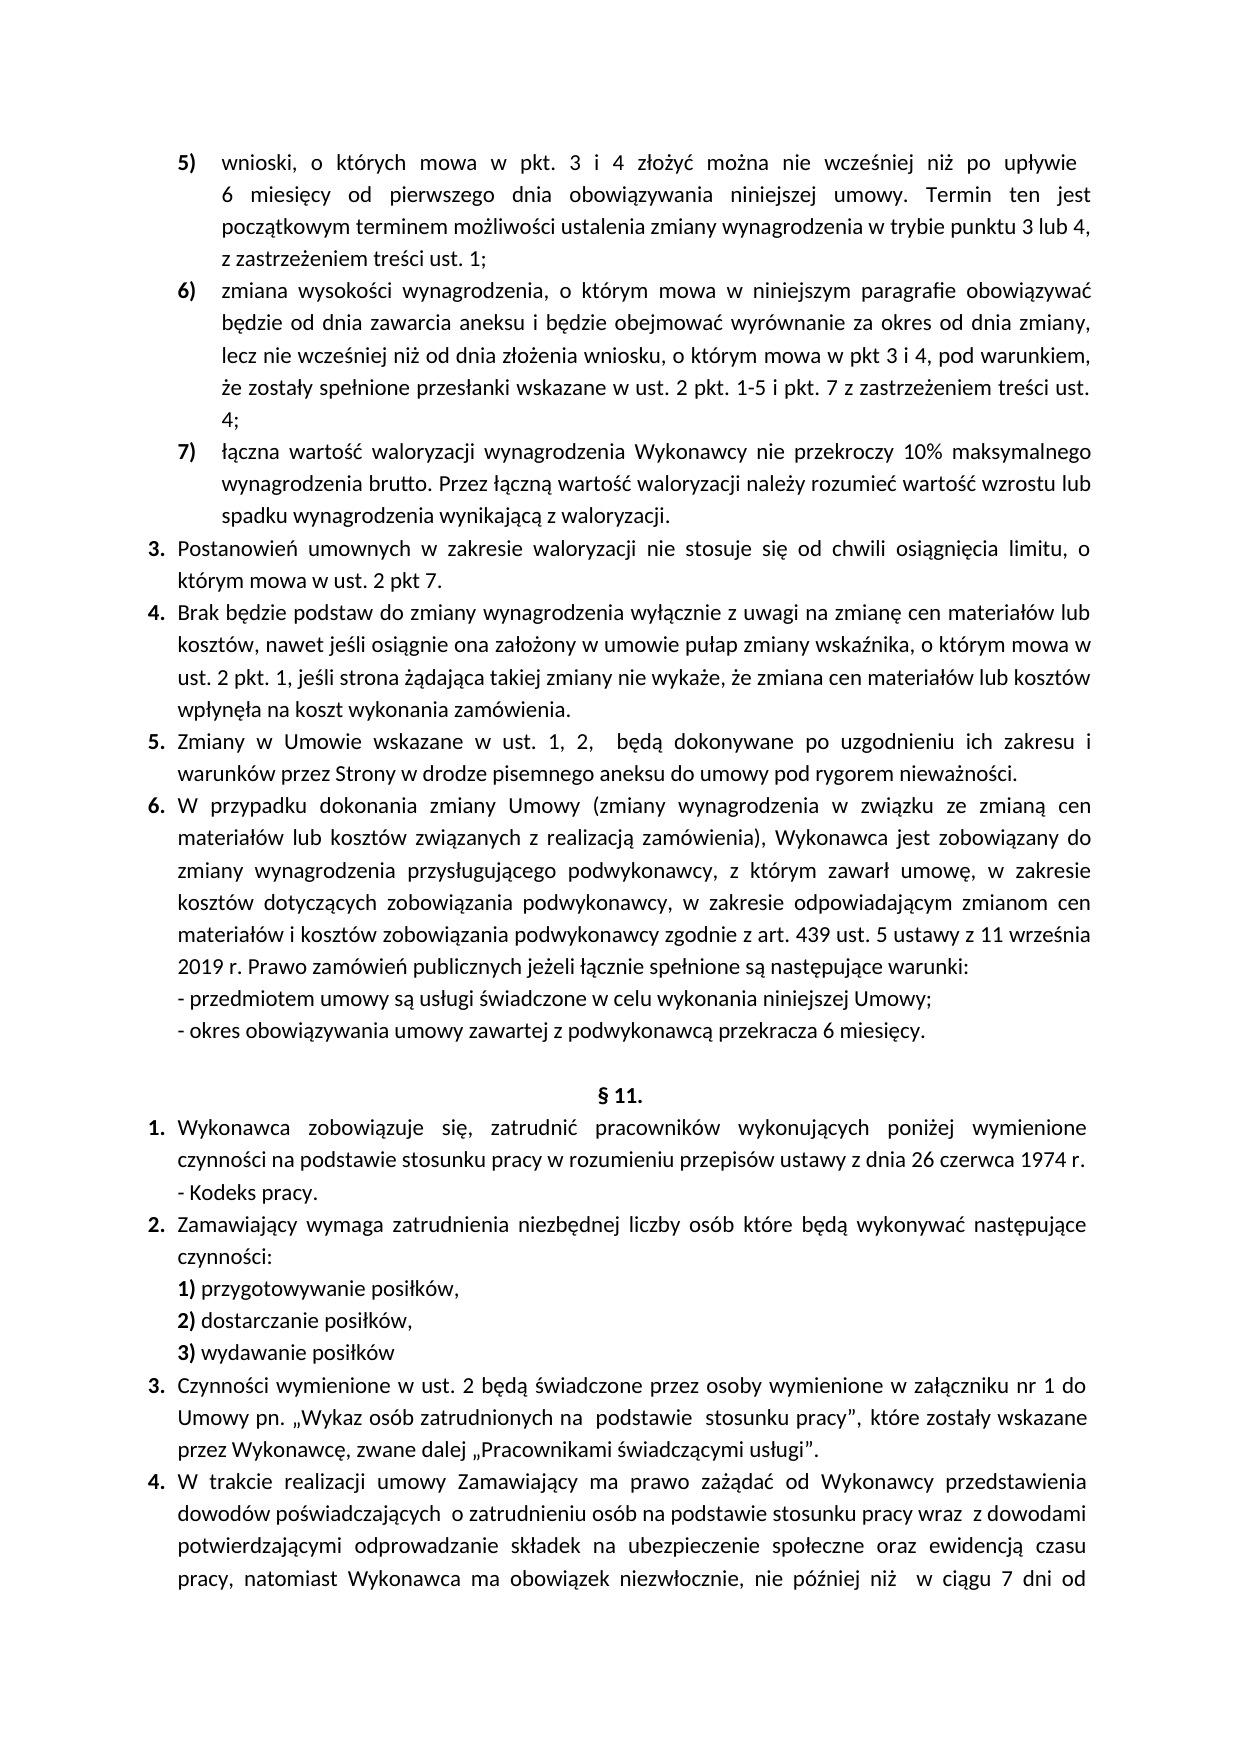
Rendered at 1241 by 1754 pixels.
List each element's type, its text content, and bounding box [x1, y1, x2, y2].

list Zamawiający wymaga zatrudnienia niezbędnej liczby osób które będą wykonywać następujące czynności: [148, 1210, 1088, 1270]
text - okres obowiązywania umowy zawartej z podwykonawcą przekracza 6 miesięcy. [177, 1017, 1093, 1045]
list Zmiany w Umowie wskazane w ust. 1, 2, będą dokonywane po uzgodnieniu ich zakresu i warunków przez Strony w drodze pisemnego aneksu do umowy pod rygorem nieważności. [148, 727, 1093, 787]
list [148, 1467, 1088, 1592]
list 2) dostarczanie posiłków, [177, 1306, 1093, 1334]
list 1) przygotowywanie posiłków, [177, 1274, 1093, 1302]
list Czynności wymienione w ust. 2 będą świadczone przez osoby wymienione w załączniku nr 1 do Umowy pn. „Wykaz osób zatrudnionych na podstawie stosunku pracy”, które zostały wskazane przez Wykonawcę, zwane dalej „Pracownikami świadczącymi usługi”. [148, 1371, 1088, 1463]
list 3) wydawanie posiłków [177, 1338, 1093, 1367]
list wnioski, o których mowa w pkt. 3 i 4 złożyć można nie wcześniej niż po upływie 6 miesięcy od pierwszego dnia obowiązywania niniejszej umowy. Termin ten jest początkowym terminem możliwości ustalenia zmiany wynagrodzenia w trybie punktu 3 lub 4, z zastrzeżeniem treści ust. 1; [177, 148, 1093, 272]
text § 11. [148, 1081, 1093, 1109]
list łączna wartość waloryzacji wynagrodzenia Wykonawcy nie przekroczy 10% maksymalnego wynagrodzenia brutto. Przez łączną wartość waloryzacji należy rozumieć wartość wzrostu lub spadku wynagrodzenia wynikającą z waloryzacji. [177, 437, 1093, 530]
list Brak będzie podstaw do zmiany wynagrodzenia wyłącznie z uwagi na zmianę cen materiałów lub kosztów, nawet jeśli osiągnie ona założony w umowie pułap zmiany wskaźnika, o którym mowa w ust. 2 pkt. 1, jeśli strona żądająca takiej zmiany nie wykaże, że zmiana cen materiałów lub kosztów wpłynęła na koszt wykonania zamówienia. [148, 598, 1093, 723]
list Wykonawca zobowiązuje się, zatrudnić pracowników wykonujących poniżej wymienione czynności na podstawie stosunku pracy w rozumieniu przepisów ustawy z dnia 26 czerwca 1974 r. - Kodeks pracy. [148, 1113, 1088, 1206]
list W przypadku dokonania zmiany Umowy (zmiany wynagrodzenia w związku ze zmianą cen materiałów lub kosztów związanych z realizacją zamówienia), Wykonawca jest zobowiązany do zmiany wynagrodzenia przysługującego podwykonawcy, z którym zawarł umowę, w zakresie kosztów dotyczących zobowiązania podwykonawcy, w zakresie odpowiadającym zmianom cen materiałów i kosztów zobowiązania podwykonawcy zgodnie z art. 439 ust. 5 ustawy z 11 września 2019 r. Prawo zamówień publicznych jeżeli łącznie spełnione są następujące warunki: [148, 791, 1093, 980]
text - przedmiotem umowy są usługi świadczone w celu wykonania niniejszej Umowy; [177, 984, 1093, 1012]
list Postanowień umownych w zakresie waloryzacji nie stosuje się od chwili osiągnięcia limitu, o którym mowa w ust. 2 pkt 7. [148, 534, 1093, 594]
list zmiana wysokości wynagrodzenia, o którym mowa w niniejszym paragrafie obowiązywać będzie od dnia zawarcia aneksu i będzie obejmować wyrównanie za okres od dnia zmiany, lecz nie wcześniej niż od dnia złożenia wniosku, o którym mowa w pkt 3 i 4, pod warunkiem, że zostały spełnione przesłanki wskazane w ust. 2 pkt. 1-5 i pkt. 7 z zastrzeżeniem treści ust. 4; [177, 276, 1093, 433]
